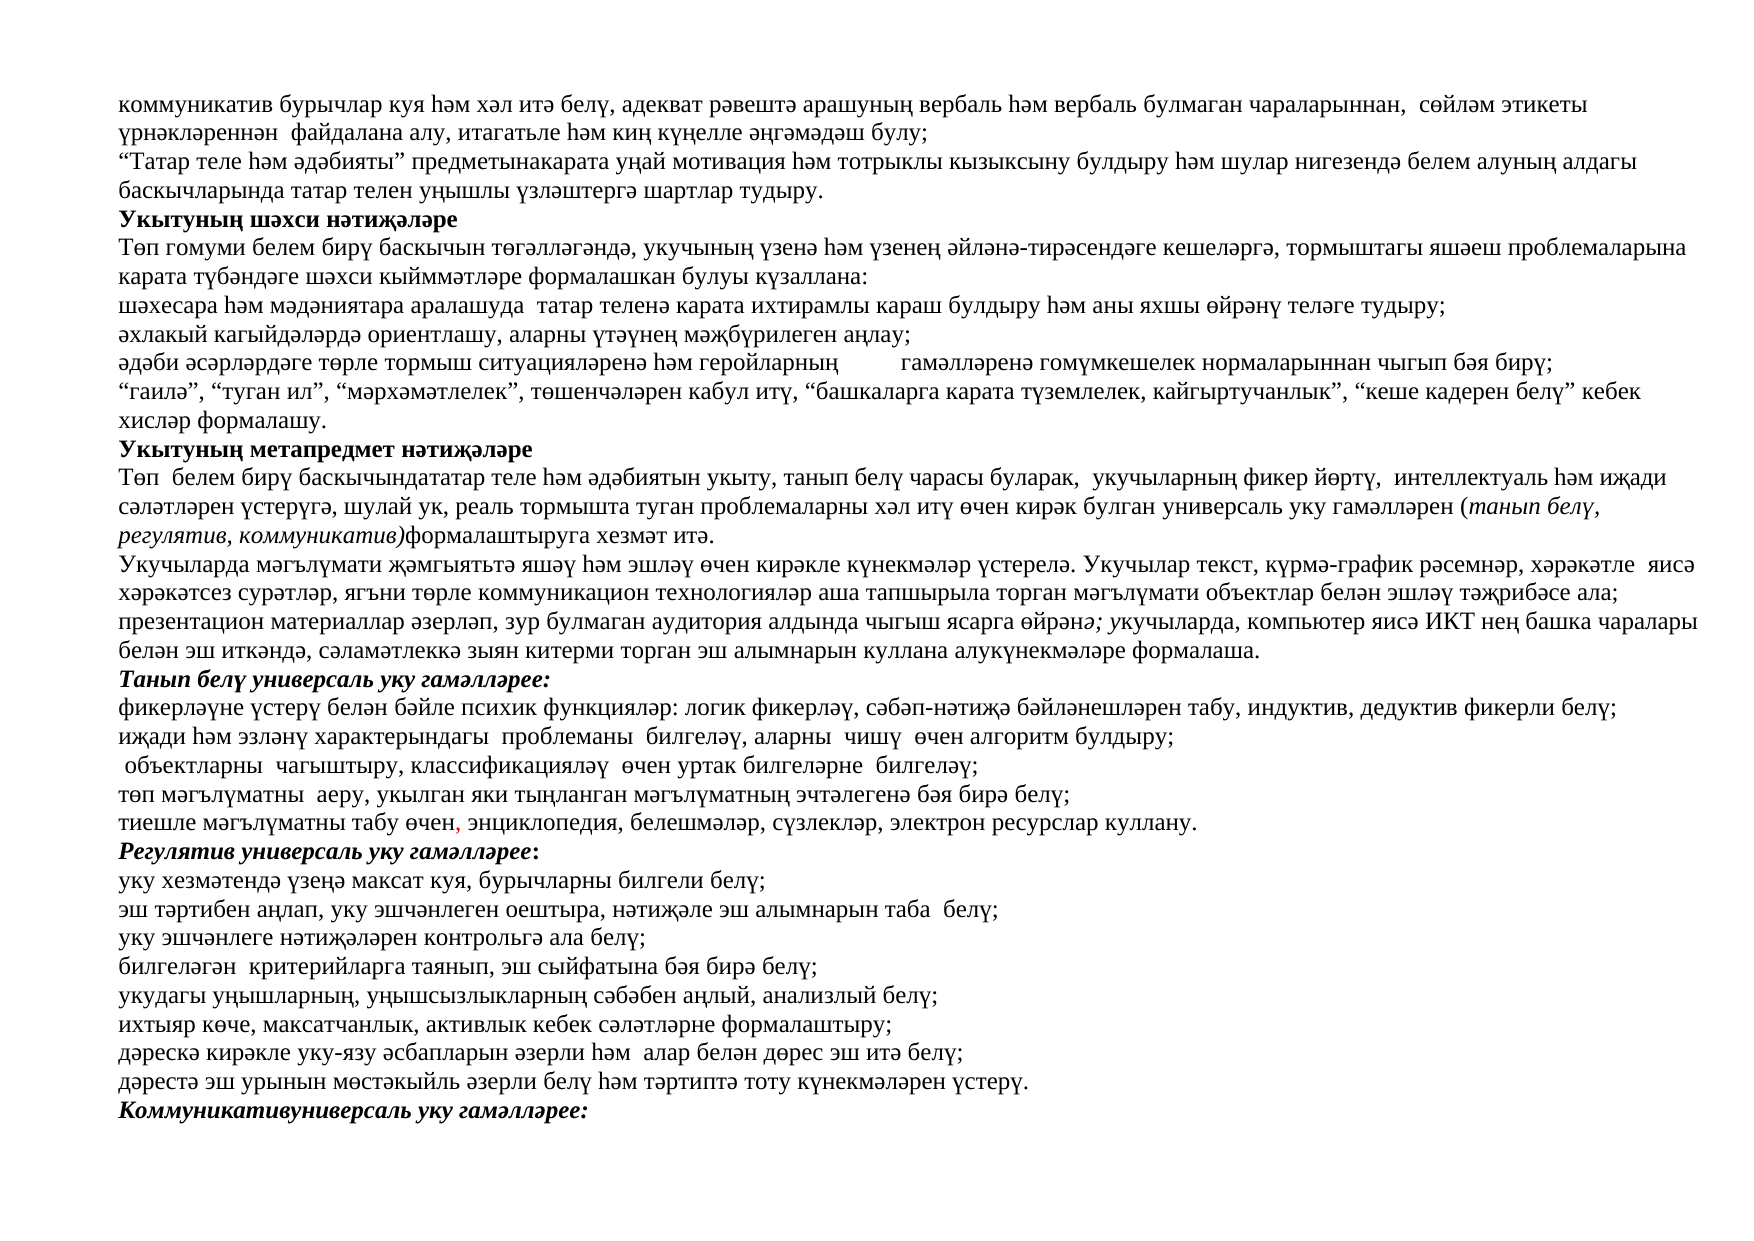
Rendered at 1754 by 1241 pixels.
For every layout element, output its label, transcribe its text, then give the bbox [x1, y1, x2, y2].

text уку хезмәтендә үзеңә максат куя, бурычларны билгели белү; [118, 865, 1698, 894]
text иҗади һәм эзләнү характерындагы проблеманы билгеләү, аларны чишү өчен алгоритм булдыру; [118, 721, 1698, 750]
text әхлакый кагыйдәләрдә ориентлашу, аларны үтәүнең мәҗбүрилеген аңлау; [118, 319, 1698, 347]
text уку эшчәнлеге нәтиҗәләрен контрольгә ала белү; [118, 922, 1698, 951]
text Танып белү универсаль уку гамәлләрее: [118, 664, 1698, 692]
text билгеләгән критерийларга таянып, эш сыйфатына бәя бирә белү; [118, 951, 1698, 980]
text дәрескә кирәкле уку-язу әсбапларын әзерли һәм алар белән дөрес эш итә белү; [118, 1037, 1698, 1066]
text “гаилә”, “туган ил”, “мәрхәмәтлелек”, төшенчәләрен кабул итү, “башкаларга карата түземлелек, кайгыртучанлык”, “кеше кадерен белү” кебек хисләр формалашу. [118, 376, 1698, 434]
text Төп белем бирү баскычындататар теле һәм әдәбиятын укыту, танып белү чарасы буларак, укучыларның фикер йөртү, интеллектуаль һәм иҗади сәләтләрен үстерүгә, шулай ук, реаль тормышта туган проблемаларны хәл итү өчен кирәк булган универсаль уку гамәлләрен (танып белү, регулятив, коммуникатив)формалаштыруга хезмәт итә. [118, 462, 1698, 549]
text Укытуның шәхси нәтиҗәләре [118, 204, 1698, 232]
text Регулятив универсаль уку гамәлләрее: [118, 836, 1698, 865]
text “Татар теле һәм әдәбияты” предметынакарата уңай мотивация һәм тотрыклы кызыксыну булдыру һәм шулар нигезендә белем алуның алдагы баскычларында татар телен уңышлы үзләштергә шартлар тудыру. [118, 146, 1698, 204]
text дәрестә эш урынын мөстәкыйль әзерли белү һәм тәртиптә тоту күнекмәләрен үстерү. [118, 1066, 1698, 1095]
text Укучыларда мәгълүмати җәмгыятьтә яшәү һәм эшләү өчен кирәкле күнекмәләр үстерелә. Укучылар текст, күрмә-график рәсемнәр, хәрәкәтле яисә хәрәкәтсез сурәтләр, ягъни төрле коммуникацион технологияләр аша тапшырыла торган мәгълүмати объектлар белән эшләү тәҗрибәсе ала; презентацион материаллар әзерләп, зур булмаган аудитория алдында чыгыш ясарга өйрәнә; укучыларда, компьютер яисә ИКТ нең башка чаралары белән эш иткәндә, сәламәтлеккә зыян китерми торган эш алымнарын куллана алукүнекмәләре формалаша. [118, 549, 1698, 664]
text тиешле мәгълүматны табу өчен, энциклопедия, белешмәләр, сүзлекләр, электрон ресурслар куллану. [118, 807, 1698, 836]
text Коммуникативуниверсаль уку гамәлләрее: [118, 1095, 1698, 1124]
text объектларны чагыштыру, классификацияләү өчен уртак билгеләрне билгеләү; [118, 750, 1698, 779]
text Укытуның метапредмет нәтиҗәләре [118, 434, 1698, 462]
text эш тәртибен аңлап, уку эшчәнлеген оештыра, нәтиҗәле эш алымнарын таба белү; [118, 894, 1698, 922]
text әдәби әсәрләрдәге төрле тормыш ситуацияләренә һәм геройларның гамәлләренә гомүмкешелек нормаларыннан чыгып бәя бирү; [118, 347, 1698, 376]
text Төп гомуми белем бирү баскычын төгәлләгәндә, укучының үзенә һәм үзенең әйләнә-тирәсендәге кешеләргә, тормыштагы яшәеш проблемаларына карата түбәндәге шәхси кыйммәтләре формалашкан булуы күзаллана: [118, 232, 1698, 290]
text ихтыяр көче, максатчанлык, активлык кебек сәләтләрне формалаштыру; [118, 1009, 1698, 1037]
text коммуникатив бурычлар куя һәм хәл итә белү, адекват рәвештә арашуның вербаль һәм вербаль булмаган чараларыннан, сөйләм этикеты үрнәкләреннән файдалана алу, итагатьле һәм киң күңелле әңгәмәдәш булу; [118, 89, 1698, 146]
text укудагы уңышларның, уңышсызлыкларның сәбәбен аңлый, анализлый белү; [118, 980, 1698, 1009]
text шәхесара һәм мәдәниятара аралашуда татар теленә карата ихтирамлы караш булдыру һәм аны яхшы өйрәнү теләге тудыру; [118, 290, 1698, 319]
text фикерләүне үстерү белән бәйле психик функцияләр: логик фикерләү, сәбәп-нәтиҗә бәйләнешләрен табу, индуктив, дедуктив фикерли белү; [118, 692, 1698, 721]
text төп мәгълүматны аеру, укылган яки тыңланган мәгълүматның эчтәлегенә бәя бирә белү; [118, 779, 1698, 807]
